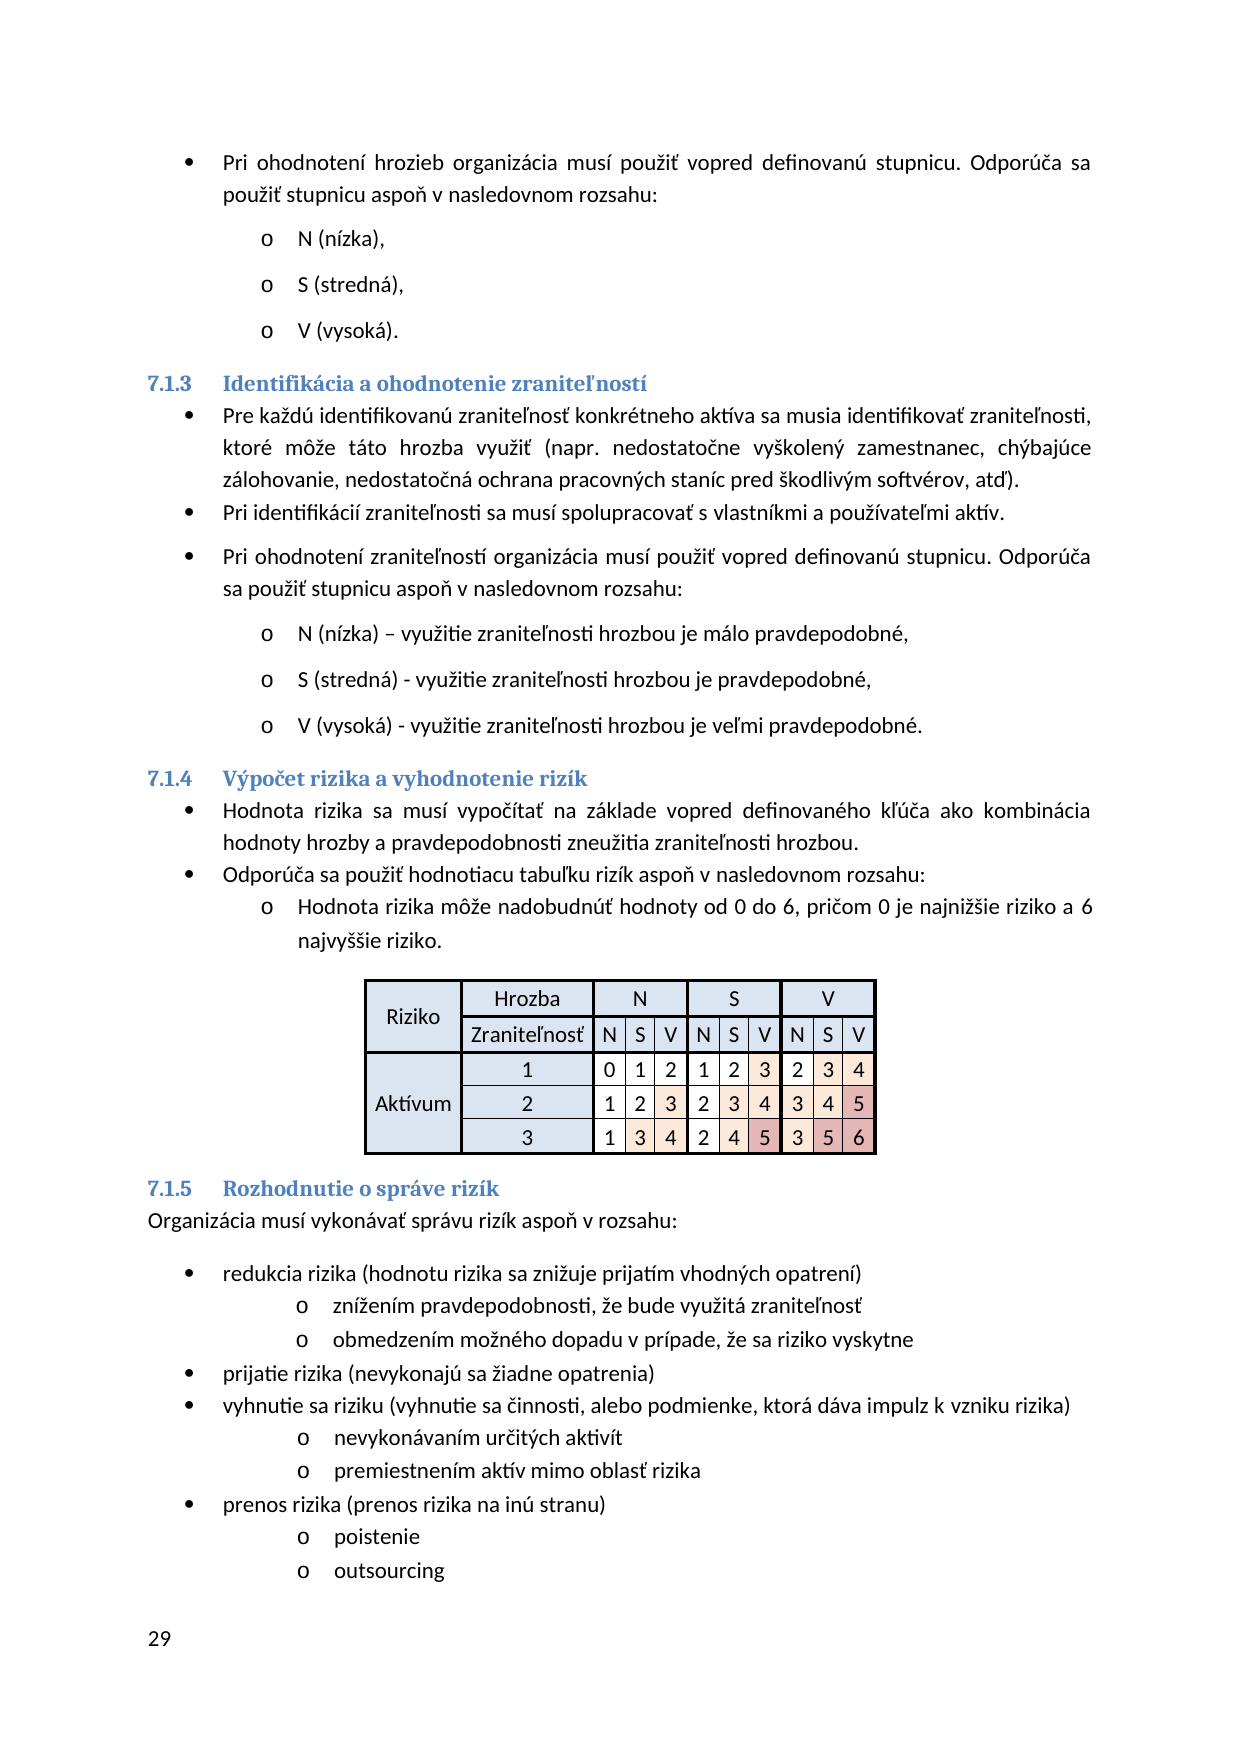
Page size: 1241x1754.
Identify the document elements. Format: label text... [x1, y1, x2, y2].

table_cell V [655, 1018, 686, 1051]
list Hodnota rizika môže nadobudnúť hodnoty od 0 do 6, pričom 0 je najnižšie riziko a 6 najvyššie riziko. [260, 892, 1093, 954]
list Odporúča sa použiť hodnotiacu tabuľku rizík aspoň v nasledovnom rozsahu: [185, 860, 1093, 888]
subtitle Identifikácia a ohodnotenie zraniteľností [148, 371, 1093, 397]
table_header Hrozba [463, 982, 592, 1015]
list S (stredná) - využitie zraniteľnosti hrozbou je pravdepodobné, [260, 665, 1093, 694]
table_cell 6 [843, 1119, 873, 1152]
table_cell 4 [814, 1086, 842, 1118]
table_cell N [783, 1018, 813, 1051]
table_cell 4 [749, 1086, 779, 1118]
table_cell S [626, 1018, 654, 1051]
table_cell Zraniteľnosť [463, 1018, 592, 1051]
table_cell 1 [626, 1054, 654, 1085]
table_cell N [595, 1018, 625, 1051]
table_cell 5 [843, 1086, 873, 1118]
table_cell V [749, 1018, 779, 1051]
table_cell S [814, 1018, 842, 1051]
list V (vysoká) - využitie zraniteľnosti hrozbou je veľmi pravdepodobné. [260, 711, 1093, 741]
table_cell 2 [626, 1086, 654, 1118]
table_cell 5 [749, 1119, 779, 1152]
table_cell 0 [595, 1054, 625, 1085]
list prenos rizika (prenos rizika na inú stranu) [185, 1490, 1093, 1518]
subtitle Rozhodnutie o správe rizík [148, 1176, 1093, 1203]
table_cell 3 [655, 1086, 686, 1118]
table_cell 4 [655, 1119, 686, 1152]
table_cell 1 [463, 1054, 592, 1085]
table_cell 3 [783, 1119, 813, 1152]
table_header S [689, 982, 779, 1015]
table_cell 2 [783, 1054, 813, 1085]
table_cell 2 [655, 1054, 686, 1085]
table_header Riziko [367, 982, 460, 1051]
table_cell 4 [720, 1119, 748, 1152]
list znížením pravdepodobnosti, že bude využitá zraniteľnosť [295, 1292, 1093, 1321]
table_cell V [843, 1018, 873, 1051]
text Organizácia musí vykonávať správu rizík aspoň v rozsahu: [148, 1206, 1093, 1234]
list V (vysoká). [260, 317, 1093, 346]
list nevykonávaním určitých aktivít [296, 1423, 1093, 1452]
table_cell 1 [689, 1054, 719, 1085]
list S (stredná), [260, 271, 1093, 300]
table_cell 3 [720, 1086, 748, 1118]
list Pri ohodnotení zraniteľností organizácia musí použiť vopred definovanú stupnicu. Odporúča sa použiť stupnicu aspoň v nasledovnom rozsahu: [185, 542, 1093, 603]
subtitle Výpočet rizika a vyhodnotenie rizík [148, 766, 1093, 792]
table_header V [783, 982, 873, 1015]
table_cell 3 [749, 1054, 779, 1085]
table_cell 1 [595, 1119, 625, 1152]
list premiestnením aktív mimo oblasť rizika [296, 1457, 1093, 1486]
list Hodnota rizika sa musí vypočítať na základe vopred definovaného kľúča ako kombinácia hodnoty hrozby a pravdepodobnosti zneužitia zraniteľnosti hrozbou. [185, 796, 1093, 856]
table_cell Aktívum [367, 1054, 460, 1152]
list N (nízka), [260, 224, 1093, 254]
table_cell 2 [689, 1086, 719, 1118]
list Pri identifikácií zraniteľnosti sa musí spolupracovať s vlastníkmi a používateľmi aktív. [185, 498, 1093, 526]
table_cell 2 [720, 1054, 748, 1085]
list N (nízka) – využitie zraniteľnosti hrozbou je málo pravdepodobné, [260, 619, 1093, 648]
table_cell 2 [463, 1086, 592, 1118]
table_cell 4 [843, 1054, 873, 1085]
table_cell 3 [814, 1054, 842, 1085]
table_cell S [720, 1018, 748, 1051]
list prijatie rizika (nevykonajú sa žiadne opatrenia) [185, 1359, 1093, 1387]
table_header N [595, 982, 686, 1015]
list outsourcing [296, 1556, 1093, 1585]
table_cell 5 [814, 1119, 842, 1152]
list obmedzením možného dopadu v prípade, že sa riziko vyskytne [295, 1325, 1093, 1354]
table_cell 3 [783, 1086, 813, 1118]
table_cell 2 [689, 1119, 719, 1152]
table_cell 3 [463, 1119, 592, 1152]
table_cell N [689, 1018, 719, 1051]
list vyhnutie sa riziku (vyhnutie sa činnosti, alebo podmienke, ktorá dáva impulz k vzniku rizika) [185, 1391, 1093, 1419]
list redukcia rizika (hodnotu rizika sa znižuje prijatím vhodných opatrení) [185, 1259, 1093, 1287]
list Pri ohodnotení hrozieb organizácia musí použiť vopred definovanú stupnicu. Odporúča sa použiť stupnicu aspoň v nasledovnom rozsahu: [185, 148, 1093, 208]
list poistenie [296, 1522, 1093, 1552]
list Pre každú identifikovanú zraniteľnosť konkrétneho aktíva sa musia identifikovať zraniteľnosti, ktoré môže táto hrozba využiť (napr. nedostatočne vyškolený zamestnanec, chýbajúce zálohovanie, nedostatočná ochrana pracovných staníc pred škodlivým softvérov, atď). [185, 401, 1093, 493]
table_cell 3 [626, 1119, 654, 1152]
table_cell 1 [595, 1086, 625, 1118]
